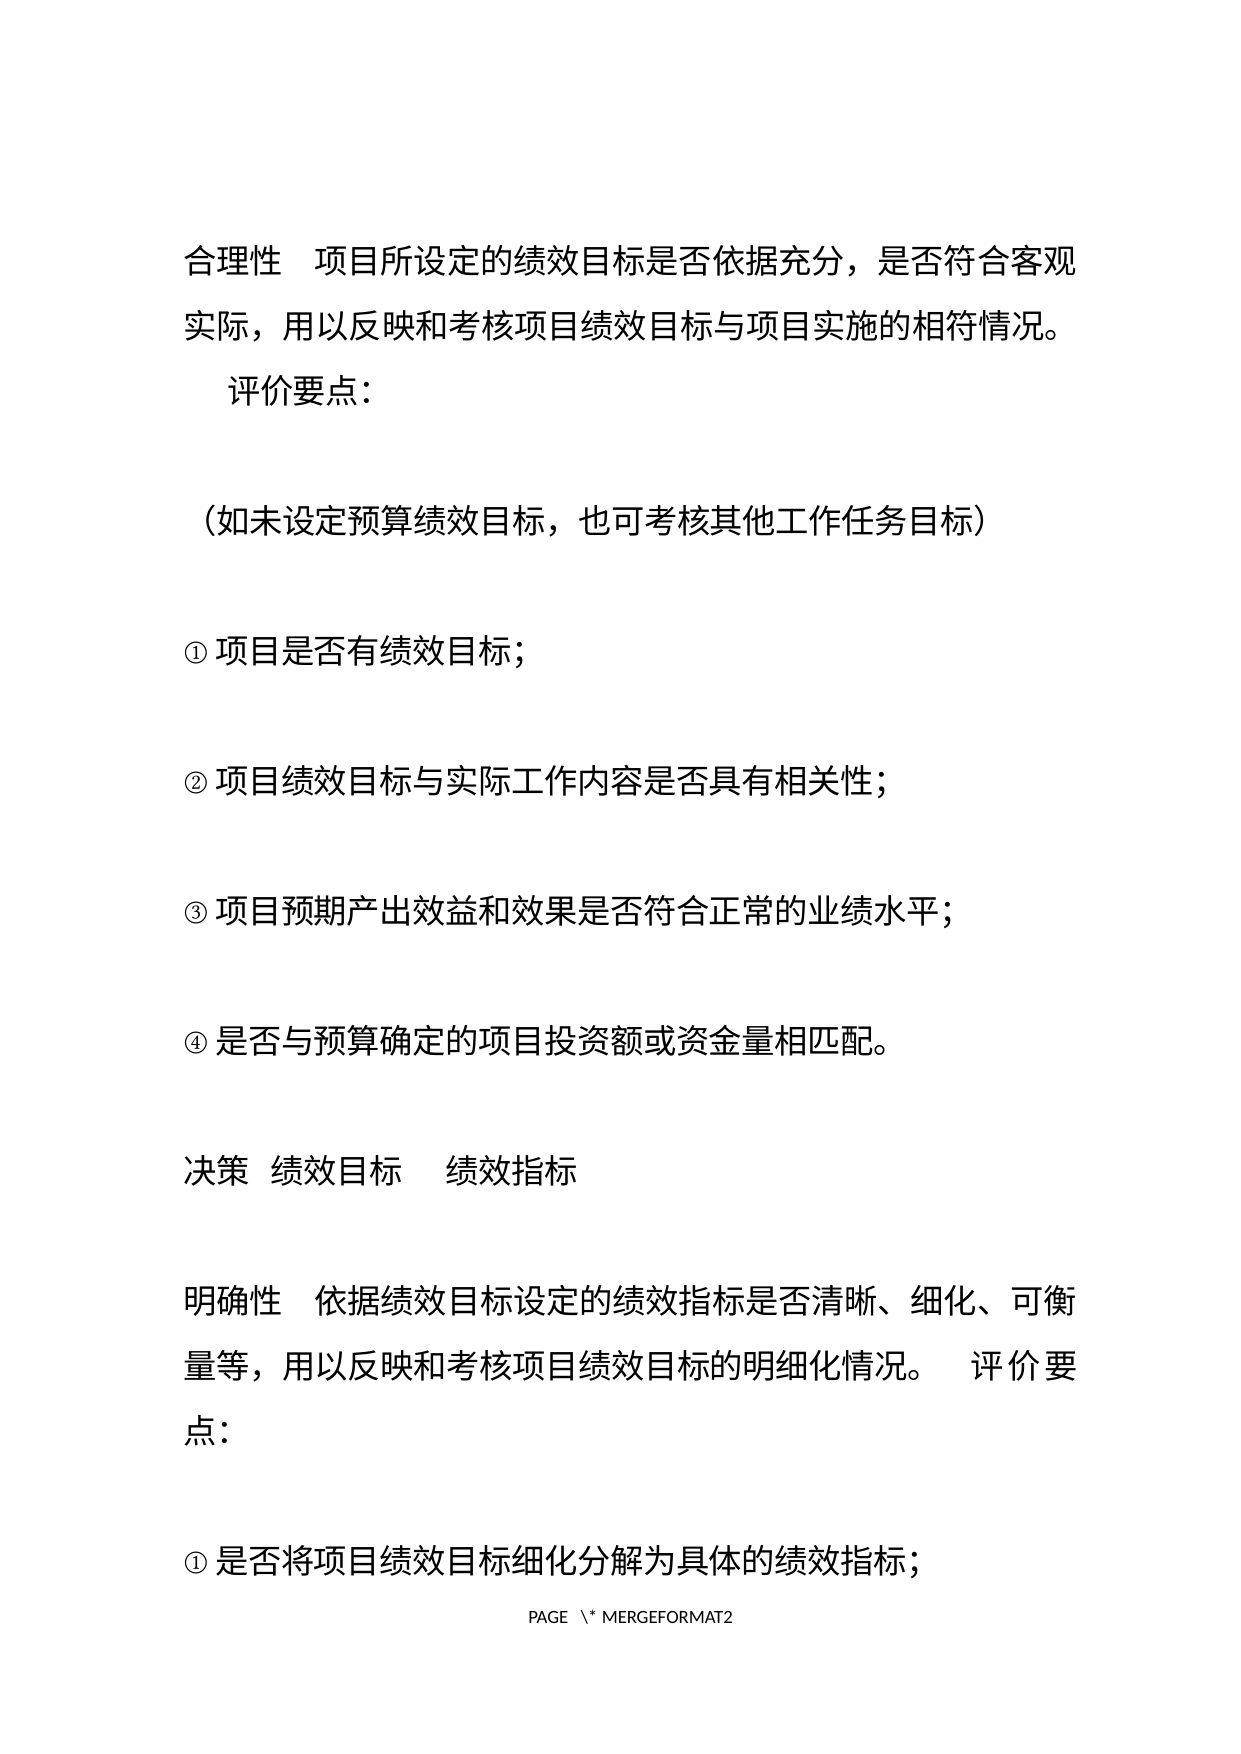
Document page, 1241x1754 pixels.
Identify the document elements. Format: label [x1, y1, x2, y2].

text [183, 162, 1078, 1592]
